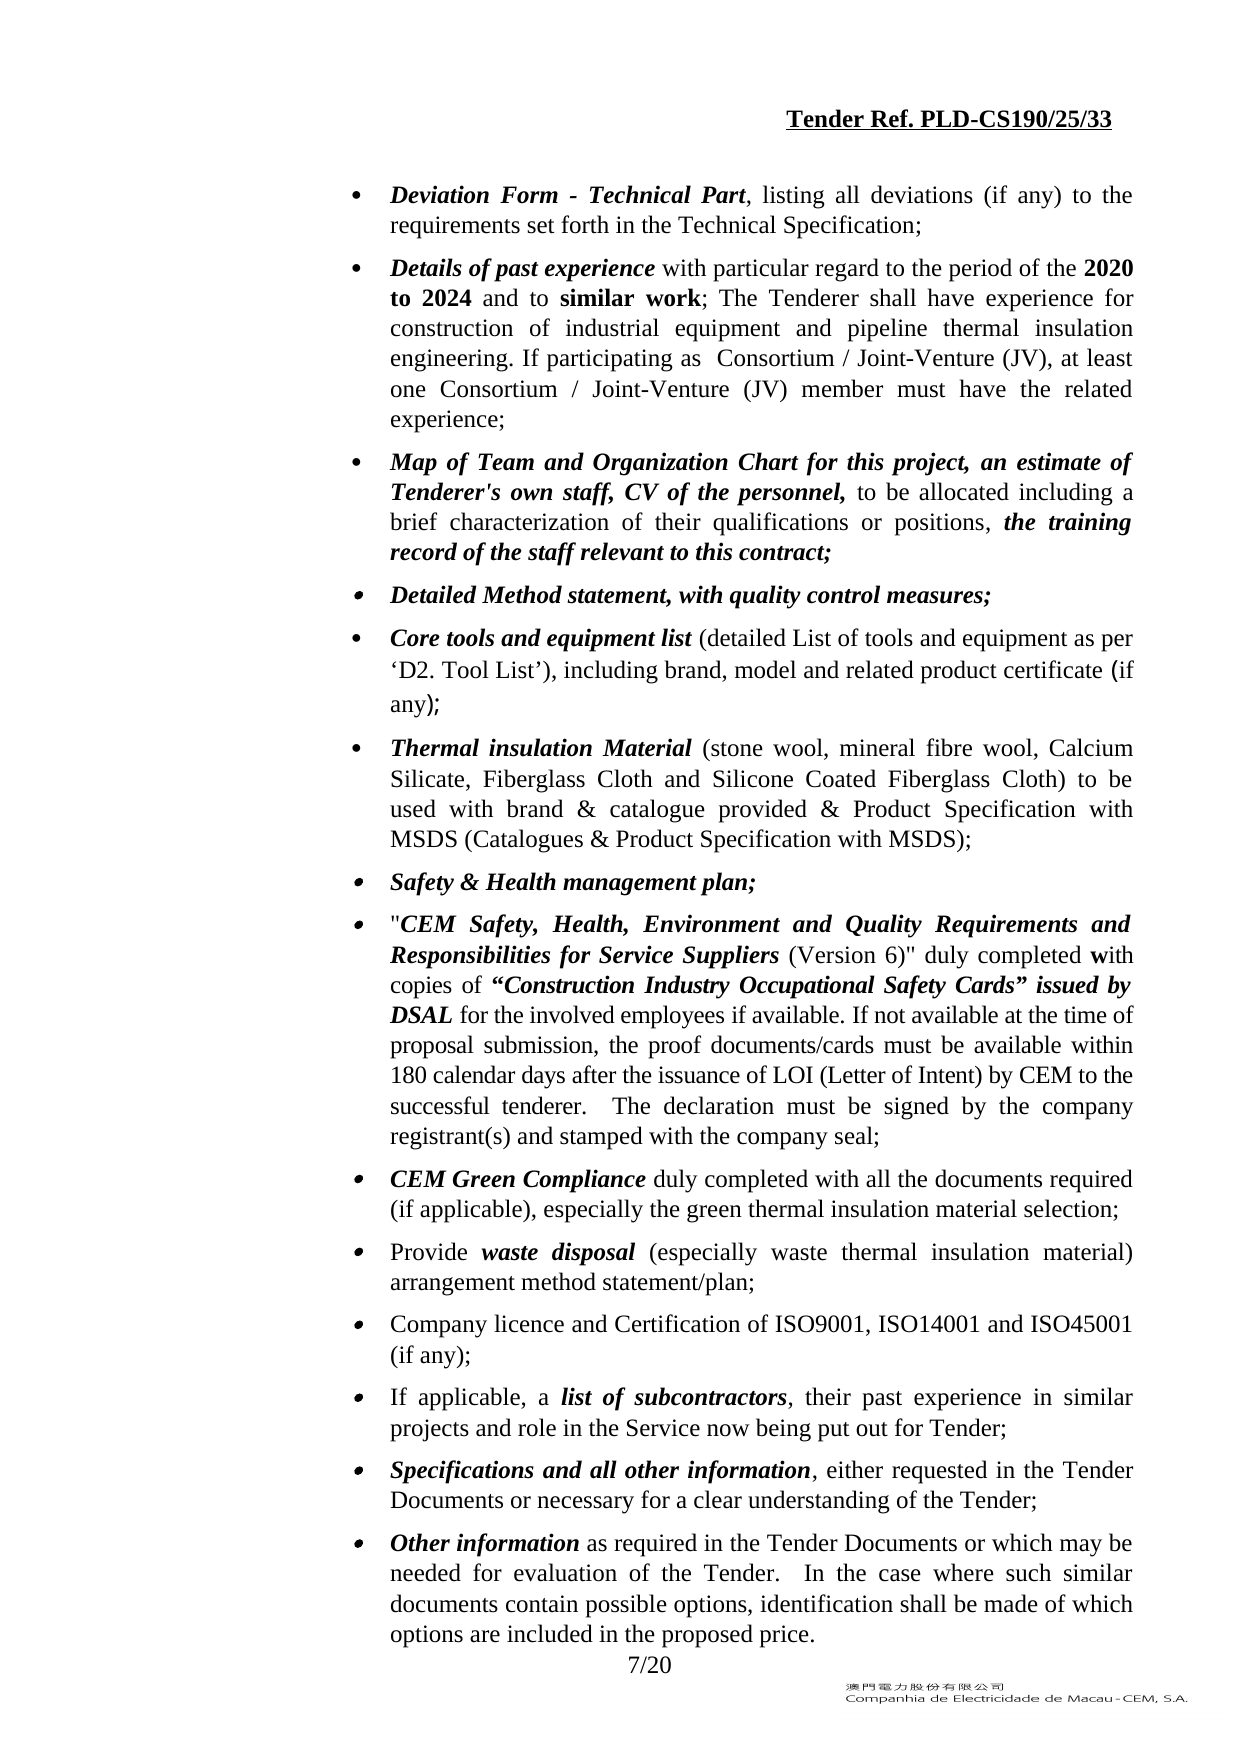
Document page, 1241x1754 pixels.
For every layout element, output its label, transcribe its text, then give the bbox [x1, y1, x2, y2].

list Thermal insulation Material (stone wool, mineral fibre wool, Calcium Silicate, Fiberglass Cloth and Silicone Coated Fiberglass Cloth) to be used with brand & catalogue provided & Product Specification with MSDS (Catalogues & Product Specification with MSDS); [352, 732, 1134, 853]
list Core tools and equipment list (detailed List of tools and equipment as per ‘D2. Tool List’), including brand, model and related product certificate (if any); [352, 621, 1134, 719]
picture [840, 1680, 1230, 1726]
list If applicable, a list of subcontractors, their past experience in similar projects and role in the Service now being put out for Tender; [352, 1381, 1134, 1441]
list Safety & Health management plan; [352, 865, 1134, 896]
list Detailed Method statement, with quality control measures; [352, 578, 1134, 609]
list Other information as required in the Tender Documents or which may be needed for evaluation of the Tender. In the case where such similar documents contain possible options, identification shall be made of which options are included in the proposed price. [352, 1527, 1134, 1648]
list Details of past experience with particular regard to the period of the 2020 to 2024 and to similar work; The Tenderer shall have experience for construction of industrial equipment and pipeline thermal insulation engineering. If participating as Consortium / Joint-Venture (JV), at least one Consortium / Joint-Venture (JV) member must have the related experience; [352, 251, 1134, 433]
list "CEM Safety, Health, Environment and Quality Requirements and Responsibilities for Service Suppliers (Version 6)" duly completed with copies of “Construction Industry Occupational Safety Cards” issued by DSAL for the involved employees if available. If not available at the time of proposal submission, the proof documents/cards must be available within 180 calendar days after the issuance of LOI (Letter of Intent) by CEM to the successful tenderer. The declaration must be signed by the company registrant(s) and stamped with the company seal; [352, 908, 1134, 1150]
list Specifications and all other information, either requested in the Tender Documents or necessary for a clear understanding of the Tender; [352, 1454, 1134, 1514]
list Map of Team and Organization Chart for this project, an estimate of Tenderer's own staff, CV of the personnel, to be allocated including a brief characterization of their qualifications or positions, the training record of the staff relevant to this contract; [352, 445, 1134, 566]
list CEM Green Compliance duly completed with all the documents required (if applicable), especially the green thermal insulation material selection; [352, 1162, 1134, 1223]
list Provide waste disposal (especially waste thermal insulation material) arrangement method statement/plan; [352, 1235, 1134, 1296]
list Deviation Form - Technical Part, listing all deviations (if any) to the requirements set forth in the Technical Specification; [352, 178, 1134, 239]
list Company licence and Certification of ISO9001, ISO14001 and ISO45001 (if any); [352, 1308, 1134, 1368]
